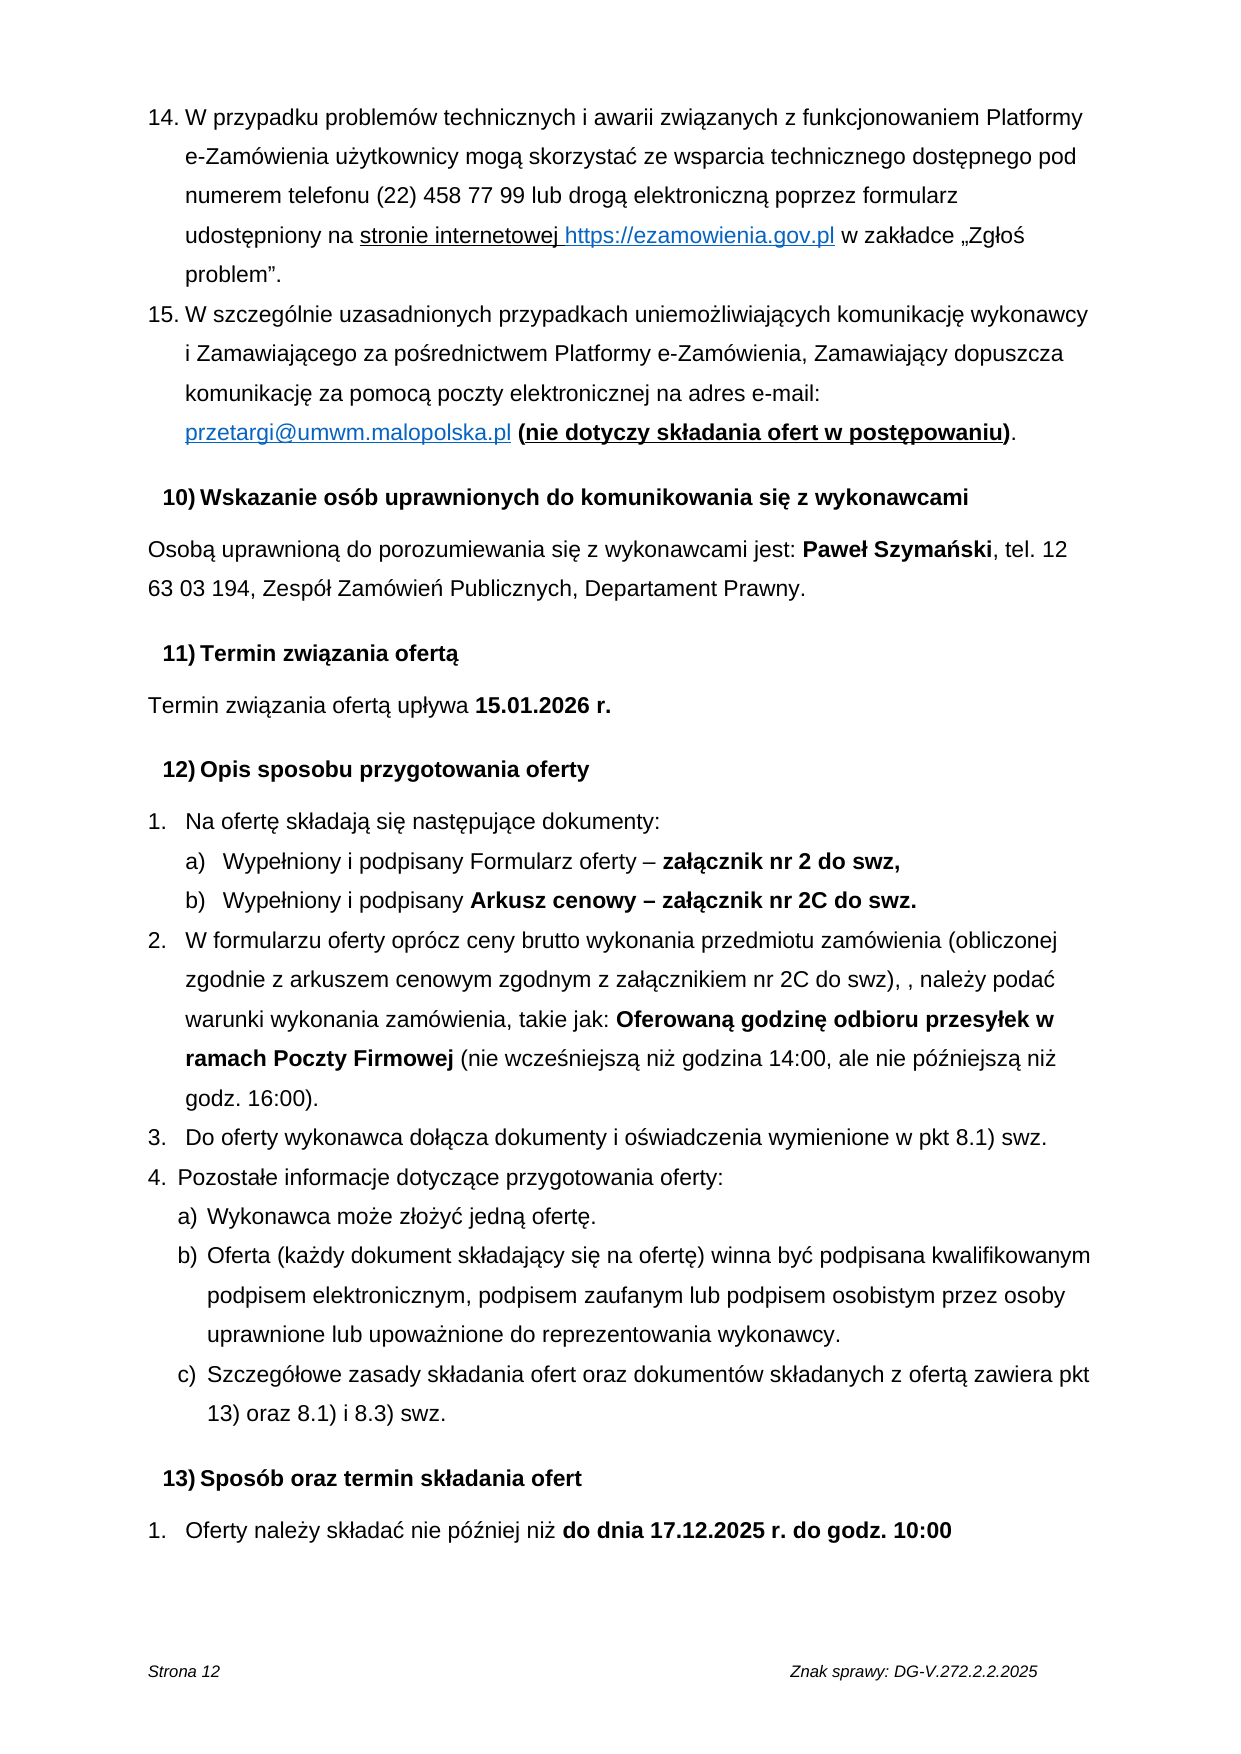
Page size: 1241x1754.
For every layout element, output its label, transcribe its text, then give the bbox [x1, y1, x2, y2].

list Pozostałe informacje dotyczące przygotowania oferty: [148, 1163, 1093, 1190]
text Osobą uprawnioną do porozumiewania się z wykonawcami jest: Paweł Szymański, tel. 12 63 03 194, Zespół Zamówień Publicznych, Departament Prawny. [148, 536, 1093, 602]
text Termin związania ofertą upływa 15.01.2026 r. [148, 692, 1093, 718]
list Oferty należy składać nie później niż do dnia 17.12.2025 r. do godz. 10:00 [148, 1517, 1093, 1543]
list Szczegółowe zasady składania ofert oraz dokumentów składanych z ofertą zawiera pkt 13) oraz 8.1) i 8.3) swz. [177, 1361, 1093, 1427]
list Wypełniony i podpisany Arkusz cenowy – załącznik nr 2C do swz. [185, 887, 1093, 913]
subtitle Sposób oraz termin składania ofert [162, 1465, 1093, 1491]
list Wypełniony i podpisany Formularz oferty – załącznik nr 2 do swz, [185, 848, 1093, 874]
list Do oferty wykonawca dołącza dokumenty i oświadczenia wymienione w pkt 8.1) swz. [148, 1124, 1093, 1150]
list Wykonawca może złożyć jedną ofertę. [177, 1203, 1093, 1229]
subtitle Termin związania ofertą [162, 640, 1093, 666]
list Oferta (każdy dokument składający się na ofertę) winna być podpisana kwalifikowanym podpisem elektronicznym, podpisem zaufanym lub podpisem osobistym przez osoby uprawnione lub upoważnione do reprezentowania wykonawcy. [177, 1242, 1093, 1348]
list W szczególnie uzasadnionych przypadkach uniemożliwiających komunikację wykonawcy i Zamawiającego za pośrednictwem Platformy e-Zamówienia, Zamawiający dopuszcza komunikację za pomocą poczty elektronicznej na adres e-mail: przetargi@umwm.malopolska.pl (nie dotyczy składania ofert w postępowaniu). [148, 301, 1093, 446]
subtitle Wskazanie osób uprawnionych do komunikowania się z wykonawcami [162, 484, 1093, 510]
list Na ofertę składają się następujące dokumenty: [148, 808, 1093, 834]
subtitle Opis sposobu przygotowania oferty [162, 756, 1093, 782]
list W przypadku problemów technicznych i awarii związanych z funkcjonowaniem Platformy e-Zamówienia użytkownicy mogą skorzystać ze wsparcia technicznego dostępnego pod numerem telefonu (22) 458 77 99 lub drogą elektroniczną poprzez formularz udostępniony na stronie internetowej https://ezamowienia.gov.pl w zakładce „Zgłoś problem”. [148, 103, 1093, 288]
list W formularzu oferty oprócz ceny brutto wykonania przedmiotu zamówienia (obliczonej zgodnie z arkuszem cenowym zgodnym z załącznikiem nr 2C do swz), , należy podać warunki wykonania zamówienia, takie jak: Oferowaną godzinę odbioru przesyłek w ramach Poczty Firmowej (nie wcześniejszą niż godzina 14:00, ale nie późniejszą niż godz. 16:00). [148, 927, 1093, 1111]
